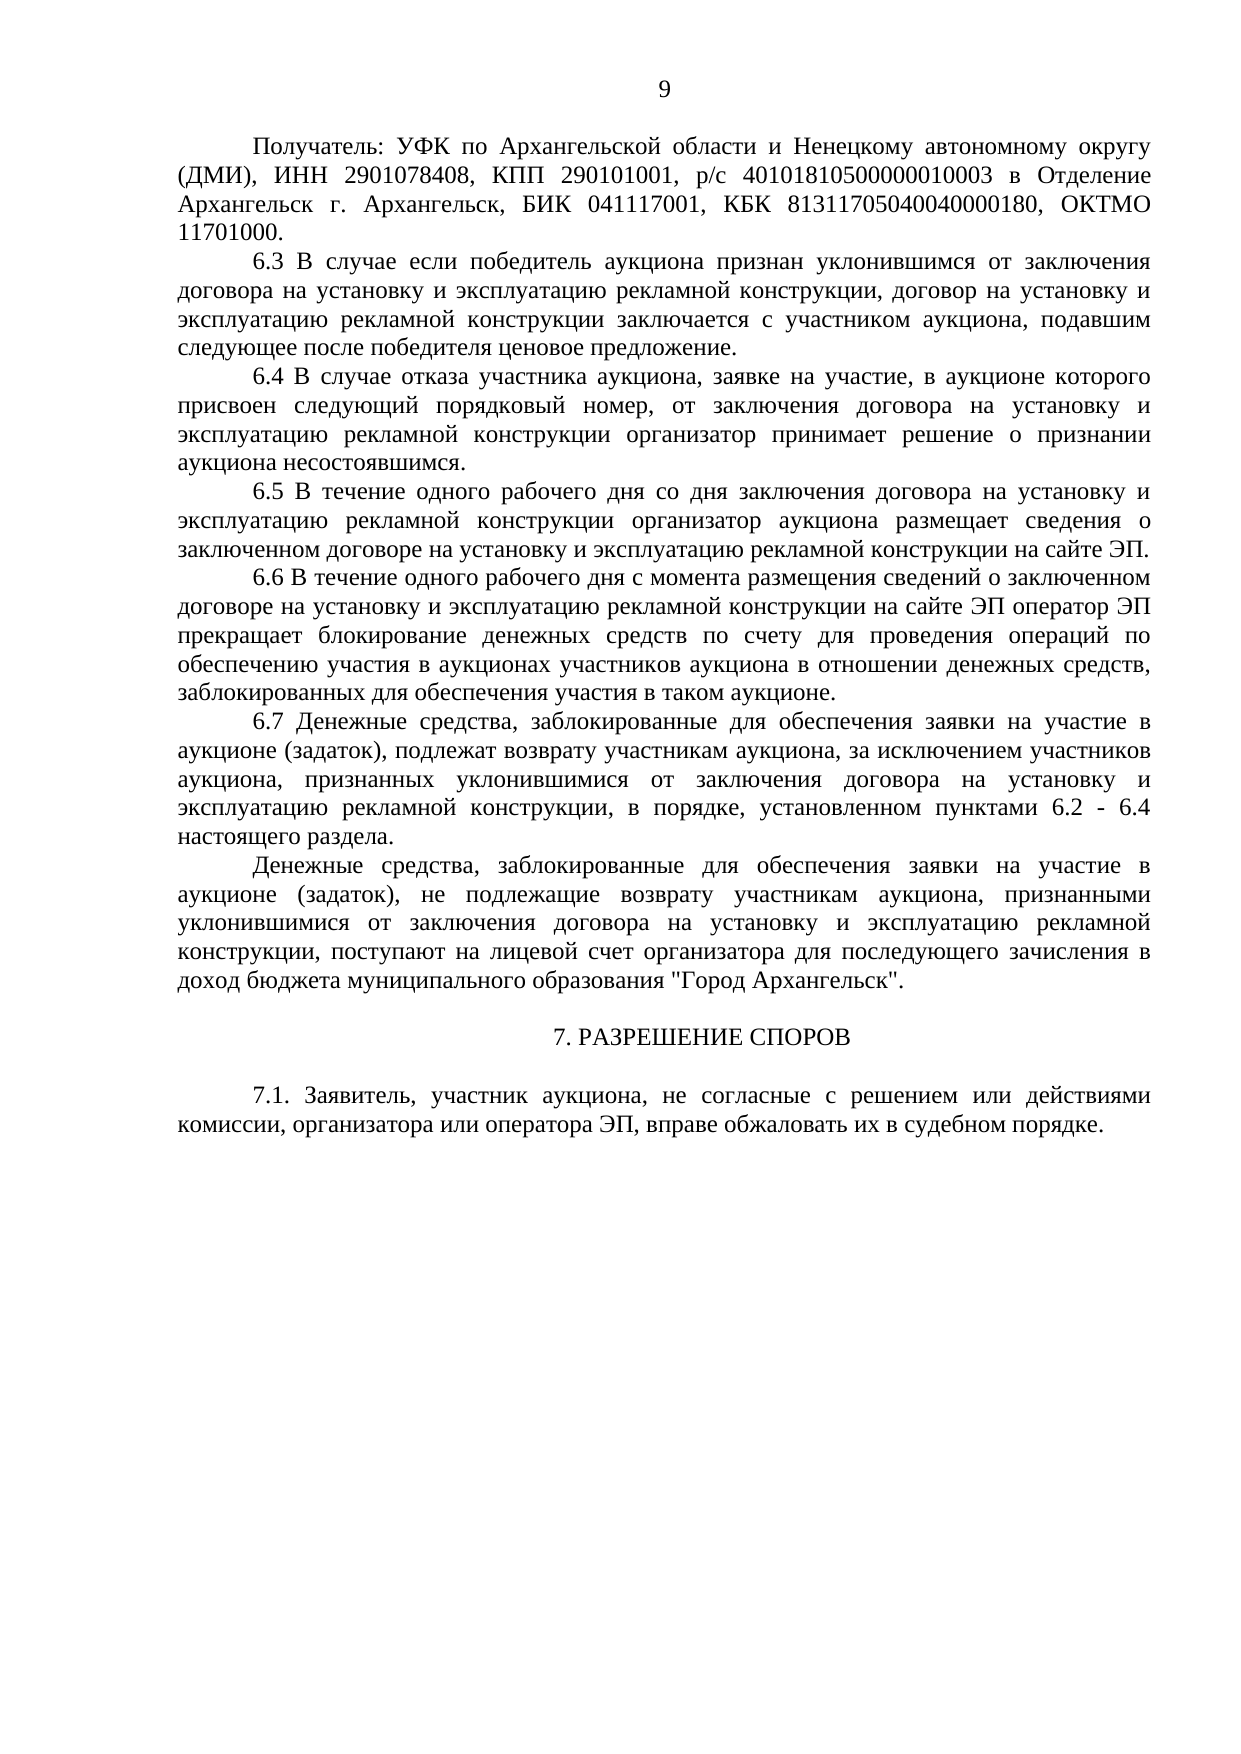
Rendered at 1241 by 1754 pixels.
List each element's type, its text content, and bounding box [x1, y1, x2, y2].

text 6.7 Денежные средства, заблокированные для обеспечения заявки на участие в аукционе (задаток), подлежат возврату участникам аукциона, за исключением участников аукциона, признанных уклонившимися от заключения договора на установку и эксплуатацию рекламной конструкции, в порядке, установленном пунктами 6.2 - 6.4 настоящего раздела. [177, 706, 1152, 850]
text 6.6 В течение одного рабочего дня с момента размещения сведений о заключенном договоре на установку и эксплуатацию рекламной конструкции на сайте ЭП оператор ЭП прекращает блокирование денежных средств по счету для проведения операций по обеспечению участия в аукционах участников аукциона в отношении денежных средств, заблокированных для обеспечения участия в таком аукционе. [177, 562, 1152, 706]
text Получатель: УФК по Архангельской области и Ненецкому автономному округу (ДМИ), ИНН 2901078408, КПП 290101001, р/с 40101810500000010003 в Отделение Архангельск г. Архангельск, БИК 041117001, КБК 81311705040040000180, ОКТМО 11701000. [177, 131, 1152, 246]
text 6.3 В случае если победитель аукциона признан уклонившимся от заключения договора на установку и эксплуатацию рекламной конструкции, договор на установку и эксплуатацию рекламной конструкции заключается с участником аукциона, подавшим следующее после победителя ценовое предложение. [177, 246, 1152, 361]
text 6.4 В случае отказа участника аукциона, заявке на участие, в аукционе которого присвоен следующий порядковый номер, от заключения договора на установку и эксплуатацию рекламной конструкции организатор принимает решение о признании аукциона несостоявшимся. [177, 361, 1152, 476]
text 6.5 В течение одного рабочего дня со дня заключения договора на установку и эксплуатацию рекламной конструкции организатор аукциона размещает сведения о заключенном договоре на установку и эксплуатацию рекламной конструкции на сайте ЭП. [177, 476, 1152, 562]
text 7.1. Заявитель, участник аукциона, не согласные с решением или действиями комиссии, организатора или оператора ЭП, вправе обжаловать их в судебном порядке. [177, 1080, 1152, 1137]
text Денежные средства, заблокированные для обеспечения заявки на участие в аукционе (задаток), не подлежащие возврату участникам аукциона, признанными уклонившимися от заключения договора на установку и эксплуатацию рекламной конструкции, поступают на лицевой счет организатора для последующего зачисления в доход бюджета муниципального образования "Город Архангельск". [177, 850, 1152, 994]
text 7. РАЗРЕШЕНИЕ СПОРОВ [177, 1022, 1152, 1051]
